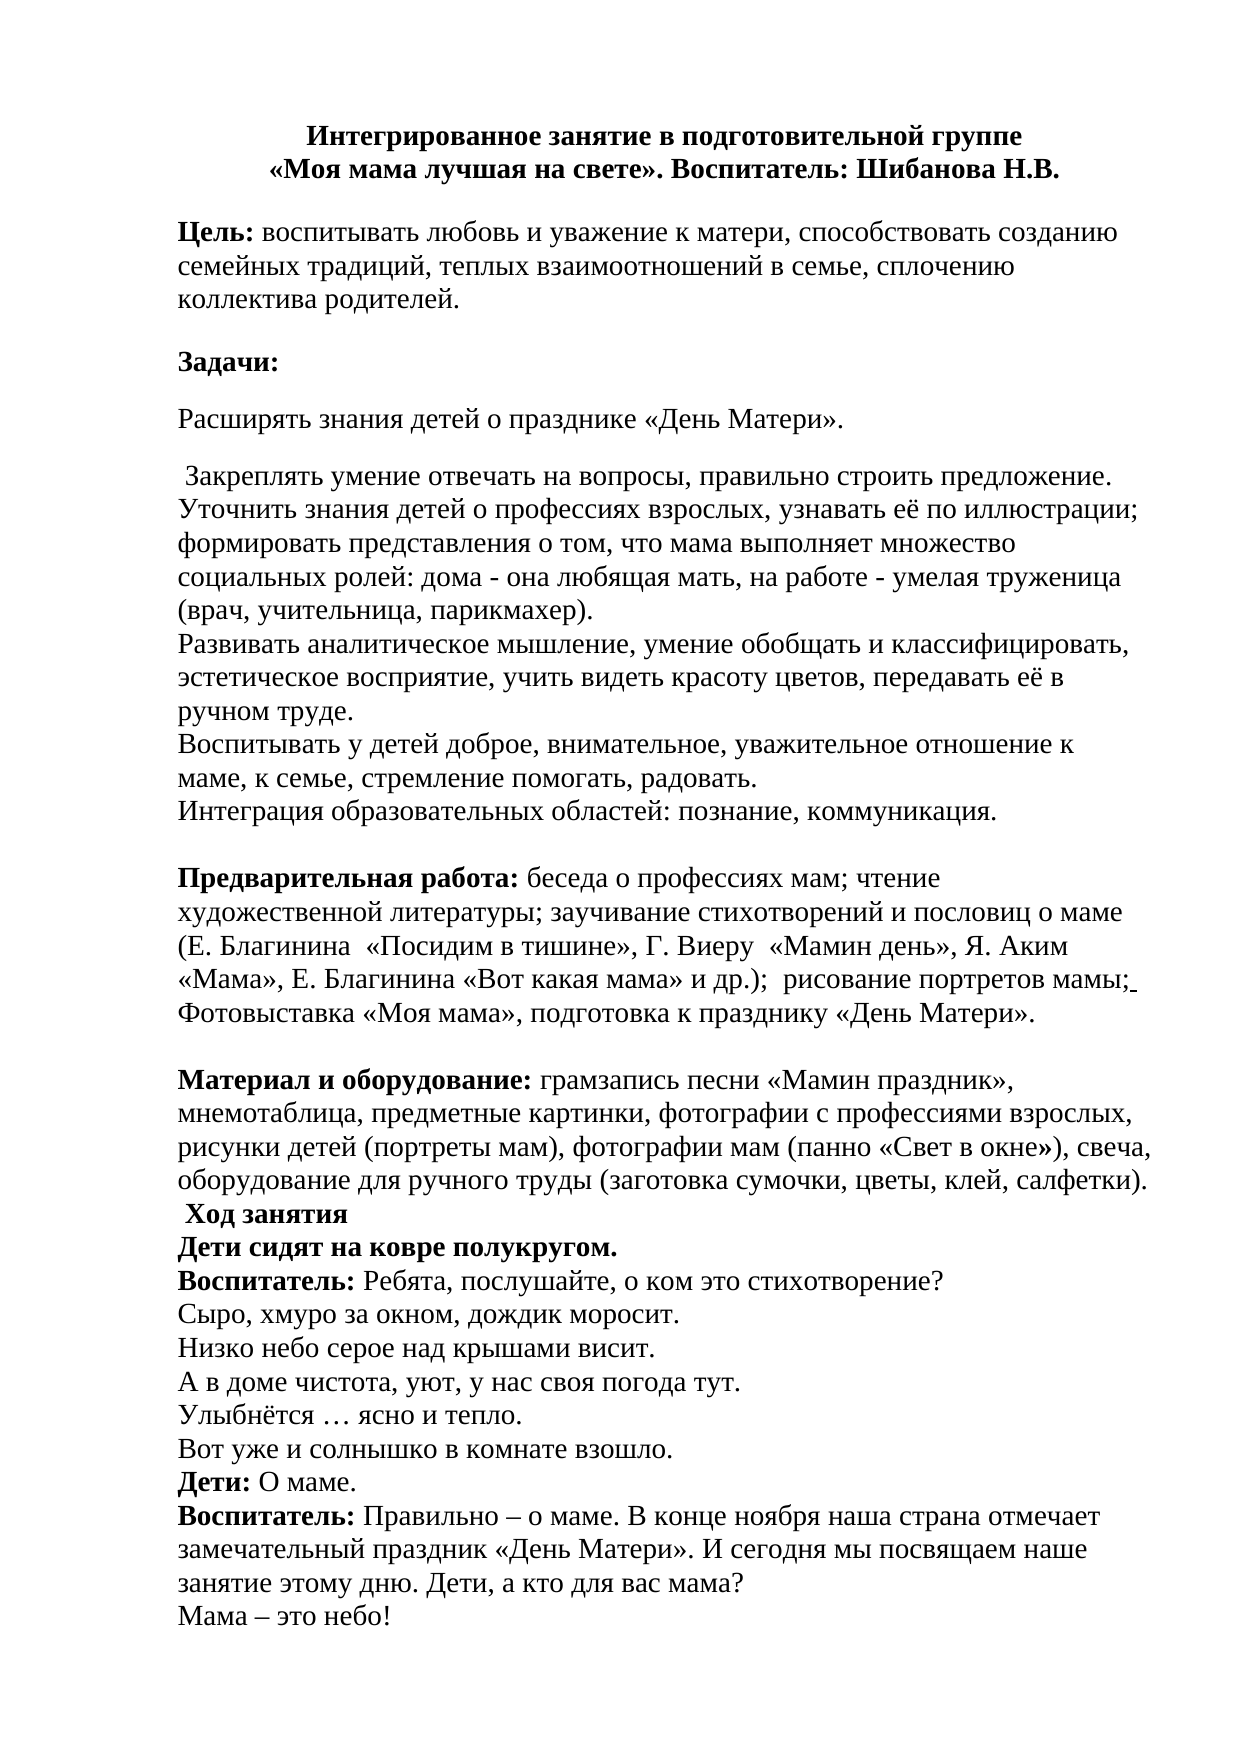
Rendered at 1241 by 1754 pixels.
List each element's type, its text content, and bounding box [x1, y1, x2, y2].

text Воспитатель: Ребята, послушайте, о ком это стихотворение? [177, 1263, 1152, 1297]
text А в доме чистота, уют, у нас своя погода тут. [177, 1364, 1152, 1397]
text Интегрированное занятие в подготовительной группе [177, 118, 1152, 152]
text Интеграция образовательных областей: познание, коммуникация. [177, 793, 1152, 827]
text (Е. Благинина «Посидим в тишине», Г. Виеру «Мамин день», Я. Аким «Мама», Е. Благинина «Вот какая мама» и др.); рисование портретов мамы; Фотовыставка «Моя мама», подготовка к празднику «День Матери». [177, 928, 1152, 1028]
text Задачи: [177, 344, 1152, 378]
text Улыбнётся … ясно и тепло. [177, 1397, 1152, 1431]
text Закреплять умение отвечать на вопросы, правильно строить предложение. [177, 458, 1152, 492]
text Ход занятия [177, 1196, 1152, 1229]
text «Моя мама лучшая на свете». Воспитатель: Шибанова Н.В. [177, 152, 1152, 185]
text Цель: воспитывать любовь и уважение к матери, способствовать созданию семейных традиций, теплых взаимоотношений в семье, сплочению коллектива родителей. [177, 214, 1152, 315]
text Уточнить знания детей о профессиях взрослых, узнавать её по иллюстрации; формировать представления о том, что мама выполняет множество социальных ролей: дома - она любящая мать, на работе - умелая труженица (врач, учительница, парикмахер). [177, 492, 1152, 626]
text Дети сидят на ковре полукругом. [177, 1229, 1152, 1263]
text Мама – это небо! [177, 1598, 1152, 1632]
text Предварительная работа: беседа о профессиях мам; чтение художественной литературы; заучивание стихотворений и пословиц о маме [177, 861, 1152, 928]
text Сыро, хмуро за окном, дождик моросит. [177, 1297, 1152, 1330]
text Воспитатель: Правильно – о маме. В конце ноября наша страна отмечает замечательный праздник «День Матери». И сегодня мы посвящаем наше занятие этому дню. Дети, а кто для вас мама? [177, 1498, 1152, 1598]
text Низко небо серое над крышами висит. [177, 1330, 1152, 1364]
text Материал и оборудование: грамзапись песни «Мамин праздник», мнемотаблица, предметные картинки, фотографии с профессиями взрослых, рисунки детей (портреты мам), фотографии мам (панно «Свет в окне»), свеча, оборудование для ручного труды (заготовка сумочки, цветы, клей, салфетки). [177, 1062, 1152, 1196]
text Вот уже и солнышко в комнате взошло. [177, 1431, 1152, 1464]
text Воспитывать у детей доброе, внимательное, уважительное отношение к маме, к семье, стремление помогать, радовать. [177, 726, 1152, 793]
text Развивать аналитическое мышление, умение обобщать и классифицировать, эстетическое восприятие, учить видеть красоту цветов, передавать её в ручном труде. [177, 626, 1152, 726]
text Расширять знания детей о празднике «День Матери». [177, 401, 1152, 435]
text Дети: О маме. [177, 1464, 1152, 1498]
